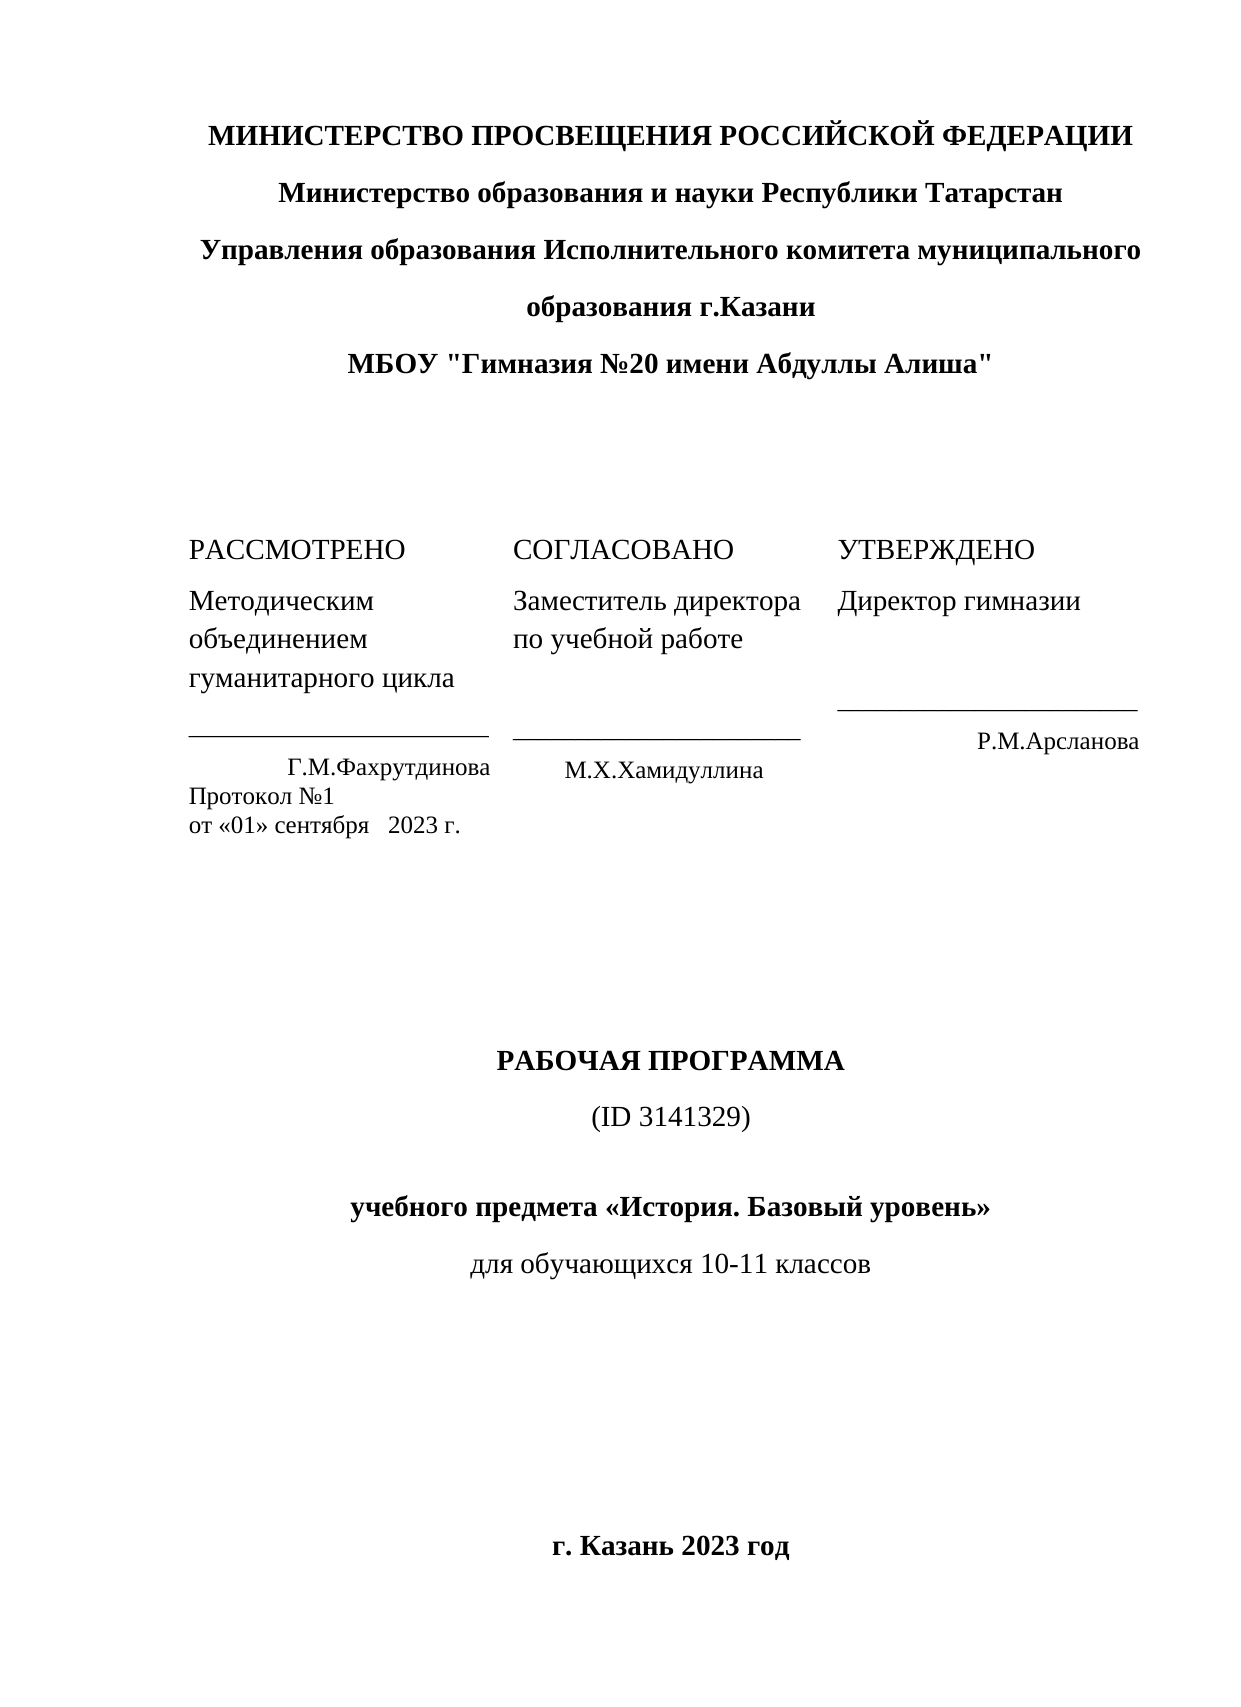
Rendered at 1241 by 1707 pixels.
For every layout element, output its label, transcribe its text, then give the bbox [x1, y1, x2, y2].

table_header УТВЕРЖДЕНО Директор гимназии ________________________ Р.М.Арсланова [826, 532, 1151, 882]
text учебного предмета «История. Базовый уровень» [190, 1189, 1152, 1222]
text для обучающихся 10-11 классов [190, 1246, 1152, 1279]
text Управления образования Исполнительного комитета муниципального образования г.Казани [190, 232, 1152, 323]
text г. Казань 2023 год [190, 1528, 1152, 1562]
text МБОУ "Гимназия №20 имени Абдуллы Алиша" [190, 346, 1152, 379]
text МИНИСТЕРСТВО ПРОСВЕЩЕНИЯ РОССИЙСКОЙ ФЕДЕРАЦИИ [190, 118, 1152, 152]
text РАБОЧАЯ ПРОГРАММА [190, 1043, 1152, 1076]
table_header РАССМОТРЕНО Методическим объединением гуманитарного цикла ________________________ Г.М.Фахрутдинова Протокол №1 от «01» сентября 2023 г. [177, 532, 502, 882]
table_header СОГЛАСОВАНО Заместитель директора по учебной работе _______________________ М.Х.Хамидуллина [502, 532, 826, 882]
text Министерство образования и науки Республики Татарстан [190, 175, 1152, 209]
text (ID 3141329) [190, 1099, 1152, 1133]
